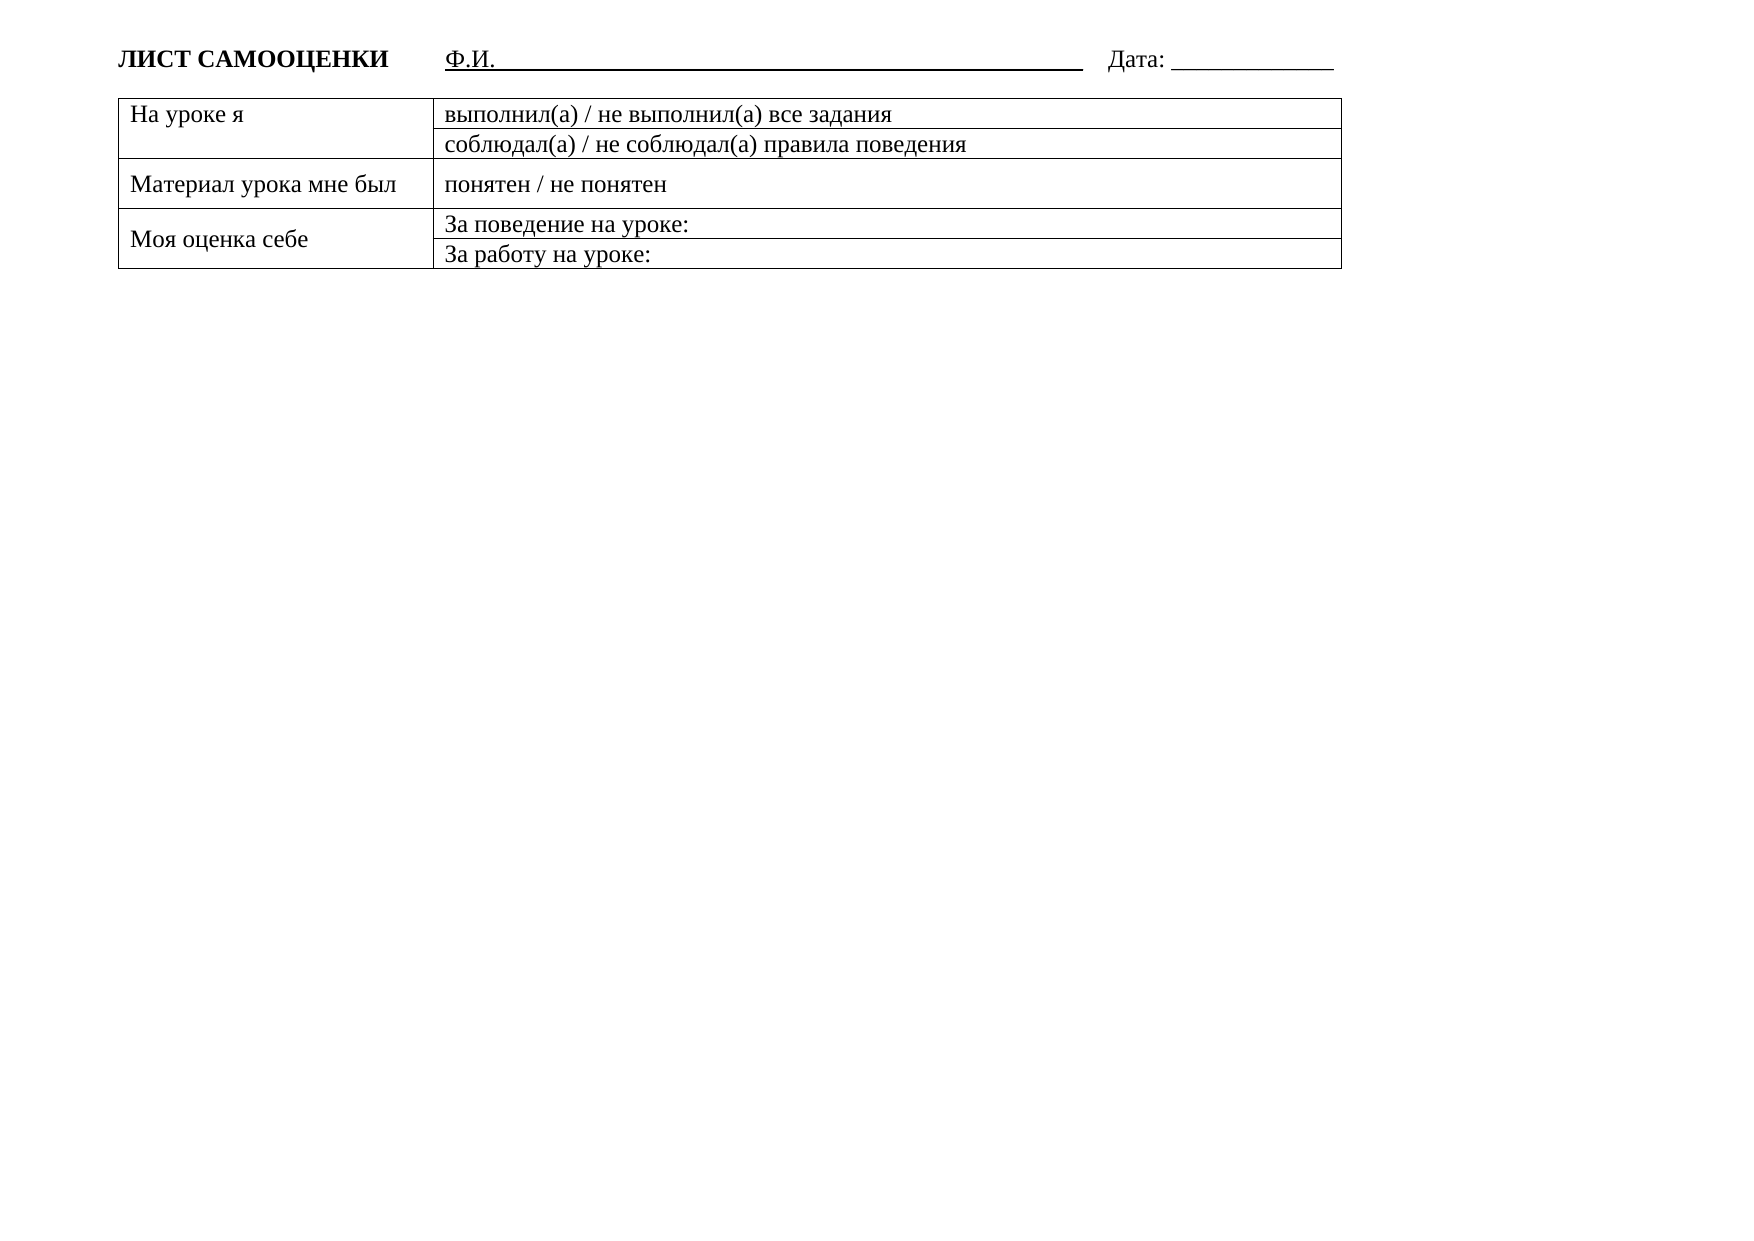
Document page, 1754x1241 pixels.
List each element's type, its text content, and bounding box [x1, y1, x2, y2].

table_cell Материал урока мне был [119, 159, 433, 208]
table_cell понятен / не понятен [434, 159, 1341, 208]
table_cell Моя оценка себе [119, 209, 433, 267]
table_header На уроке я [119, 99, 433, 158]
table_cell За поведение на уроке: [434, 209, 1341, 238]
table_header выполнил(а) / не выполнил(а) все задания [434, 99, 1341, 128]
text ЛИСТ САМООЦЕНКИ Ф.И._______________________________________________ Дата: _____________ [118, 44, 1636, 73]
table_cell За работу на уроке: [434, 239, 1341, 267]
table_cell соблюдал(а) / не соблюдал(а) правила поведения [434, 129, 1341, 158]
